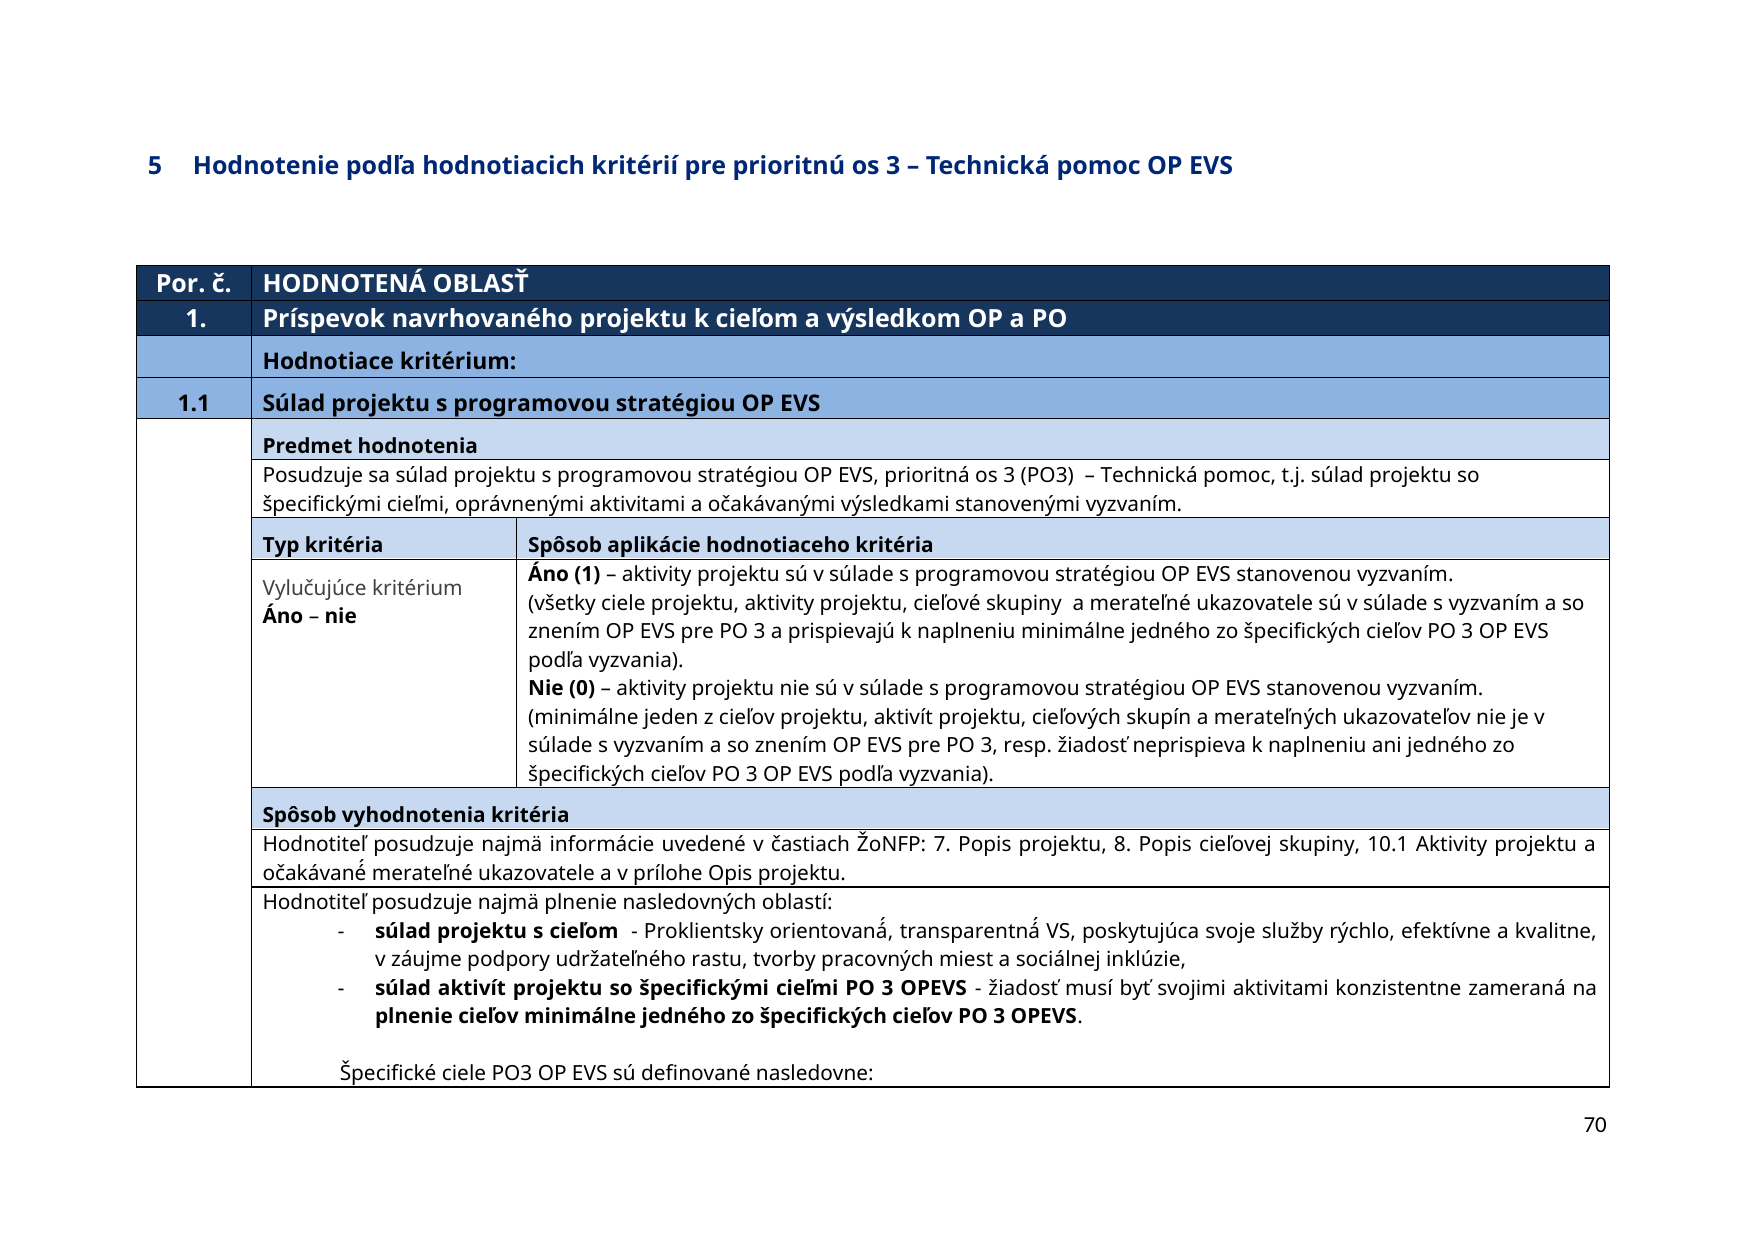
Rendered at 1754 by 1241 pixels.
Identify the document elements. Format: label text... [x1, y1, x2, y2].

table_cell Posudzuje sa súlad projektu s programovou stratégiou OP EVS, prioritná os 3 (PO3) – Technická pomoc, t.j. súlad projektu so špecifickými cieľmi, oprávnenými aktivitami a očakávanými výsledkami stanovenými vyzvaním. [252, 460, 1609, 517]
table_cell Typ kritéria [252, 518, 516, 558]
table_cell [252, 888, 1609, 1086]
table_header Por. č. [137, 266, 251, 300]
table_cell Súlad projektu s programovou stratégiou OP EVS [252, 378, 1609, 418]
table_cell 1.1 [137, 378, 251, 418]
subtitle Hodnotenie podľa hodnotiacich kritérií pre prioritnú os 3 – Technická pomoc OP EVS [148, 148, 1606, 182]
table_header HODNOTENÁ OBLASŤ [252, 266, 1609, 300]
table_cell [137, 419, 251, 1086]
table_cell [137, 336, 251, 377]
table_cell Spôsob vyhodnotenia kritéria [252, 788, 1609, 828]
table_cell Spôsob aplikácie hodnotiaceho kritéria [517, 518, 1609, 558]
table_cell Vylučujúce kritérium Áno – nie [252, 560, 516, 787]
table_cell Áno (1) – aktivity projektu sú v súlade s programovou stratégiou OP EVS stanovenou vyzvaním. (všetky ciele projektu, aktivity projektu, cieľové skupiny a merateľné ukazovatele sú v súlade s vyzvaním a so znením OP EVS pre PO 3 a prispievajú k naplneniu minimálne jedného zo špecifických cieľov PO 3 OP EVS podľa vyzvania). Nie (0) – aktivity projektu nie sú v súlade s programovou stratégiou OP EVS stanovenou vyzvaním. (minimálne jeden z cieľov projektu, aktivít projektu, cieľových skupín a merateľných ukazovateľov nie je v súlade s vyzvaním a so znením OP EVS pre PO 3, resp. žiadosť neprispieva k naplneniu ani jedného zo špecifických cieľov PO 3 OP EVS podľa vyzvania). [517, 560, 1609, 787]
table_cell Predmet hodnotenia [252, 419, 1609, 459]
table_cell Hodnotiteľ posudzuje najmä informácie uvedené v častiach ŽoNFP: 7. Popis projektu, 8. Popis cieľovej skupiny, 10.1 Aktivity projektu a očakávané́ merateľné ukazovatele a v prílohe Opis projektu. [252, 830, 1609, 886]
table_cell Príspevok navrhovaného projektu k cieľom a výsledkom OP a PO [252, 301, 1609, 335]
table_cell 1. [137, 301, 251, 335]
table_cell Hodnotiace kritérium: [252, 336, 1609, 377]
